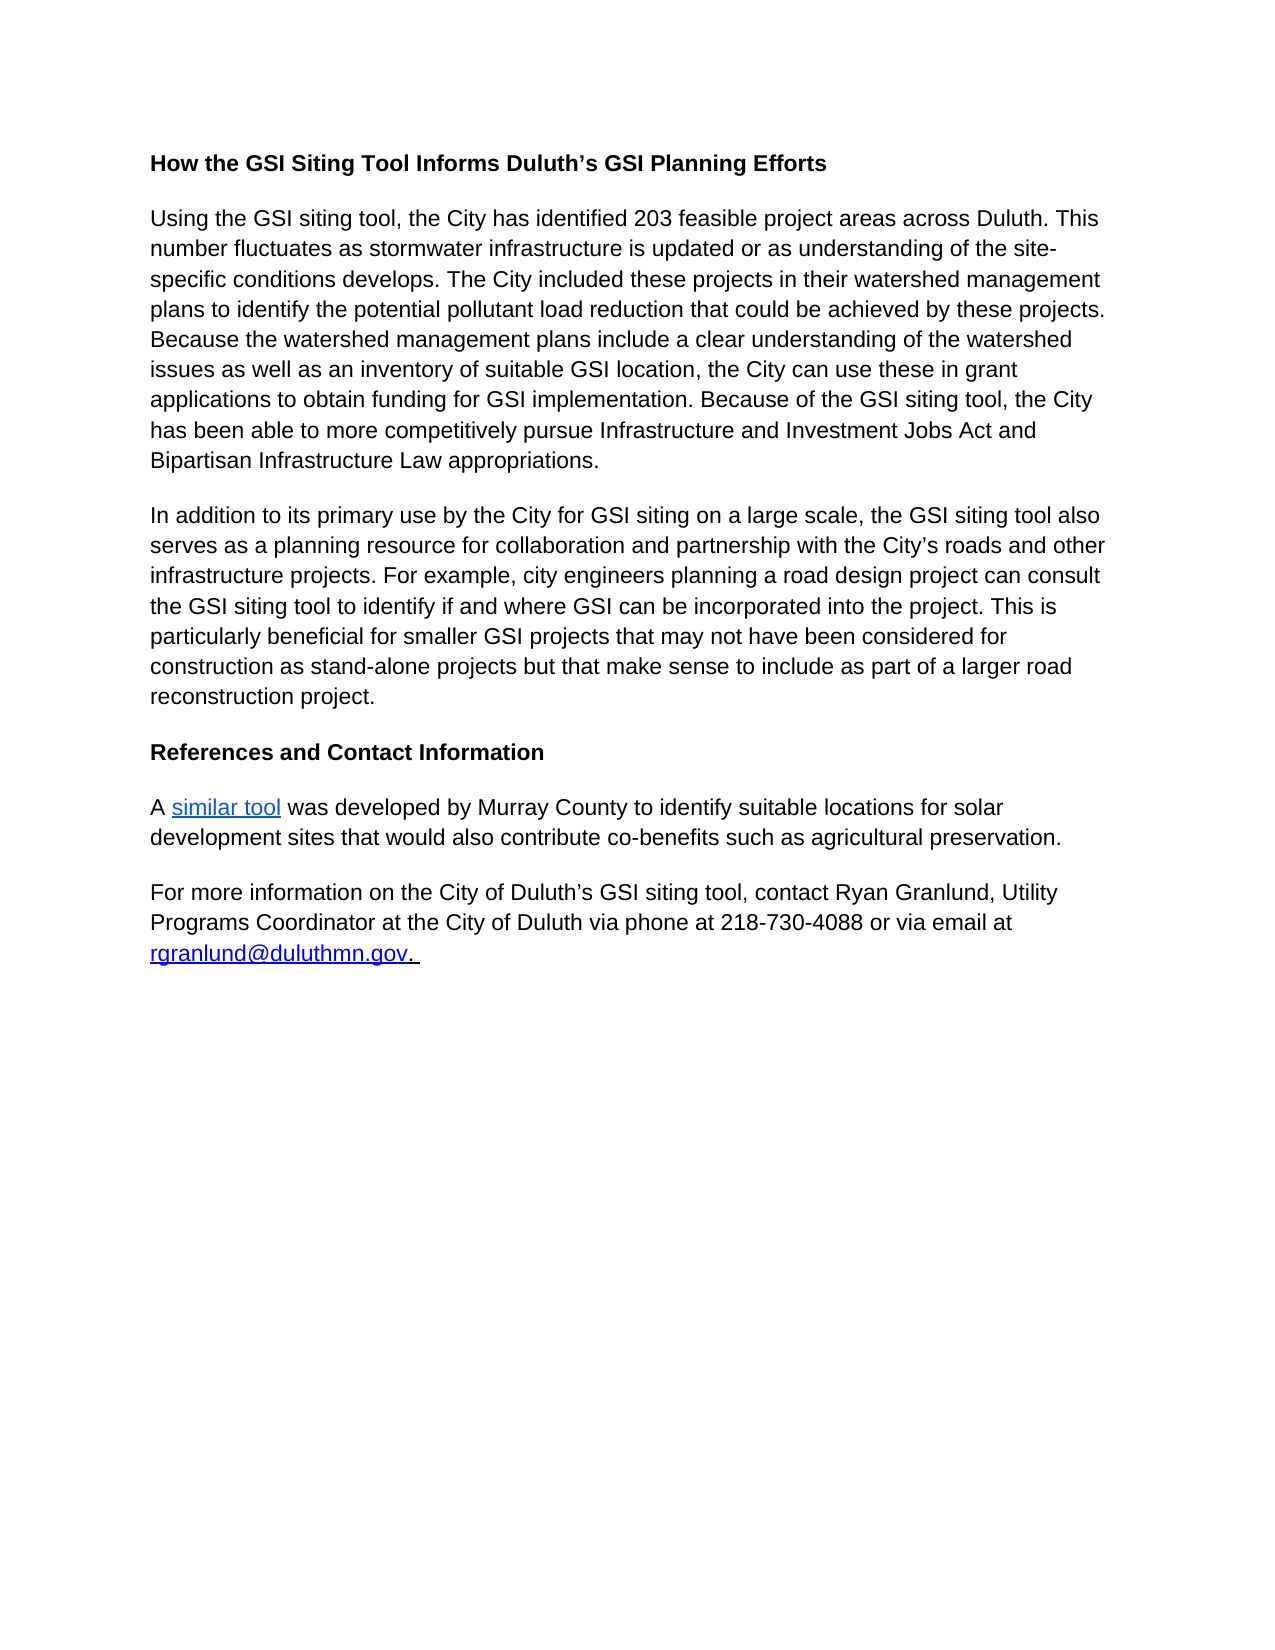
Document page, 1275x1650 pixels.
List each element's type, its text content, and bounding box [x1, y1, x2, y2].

text References and Contact Information [150, 738, 1125, 765]
text How the GSI Siting Tool Informs Duluth’s GSI Planning Efforts [150, 150, 1125, 176]
text For more information on the City of Duluth’s GSI siting tool, contact Ryan Granlund, Utility Programs Coordinator at the City of Duluth via phone at 218-730-4088 or via email at rgranlund@duluthmn.gov. [150, 879, 1125, 966]
text A similar tool was developed by Murray County to identify suitable locations for solar development sites that would also contribute co-benefits such as agricultural preservation. [150, 794, 1125, 850]
text In addition to its primary use by the City for GSI siting on a large scale, the GSI siting tool also serves as a planning resource for collaboration and partnership with the City’s roads and other infrastructure projects. For example, city engineers planning a road design project can consult the GSI siting tool to identify if and where GSI can be incorporated into the project. This is particularly beneficial for smaller GSI projects that may not have been considered for construction as stand-alone projects but that make sense to include as part of a larger road reconstruction project. [150, 502, 1125, 710]
text Using the GSI siting tool, the City has identified 203 feasible project areas across Duluth. This number fluctuates as stormwater infrastructure is updated or as understanding of the site-specific conditions develops. The City included these projects in their watershed management plans to identify the potential pollutant load reduction that could be achieved by these projects. Because the watershed management plans include a clear understanding of the watershed issues as well as an inventory of suitable GSI location, the City can use these in grant applications to obtain funding for GSI implementation. Because of the GSI siting tool, the City has been able to more competitively pursue Infrastructure and Investment Jobs Act and Bipartisan Infrastructure Law appropriations. [150, 205, 1125, 473]
